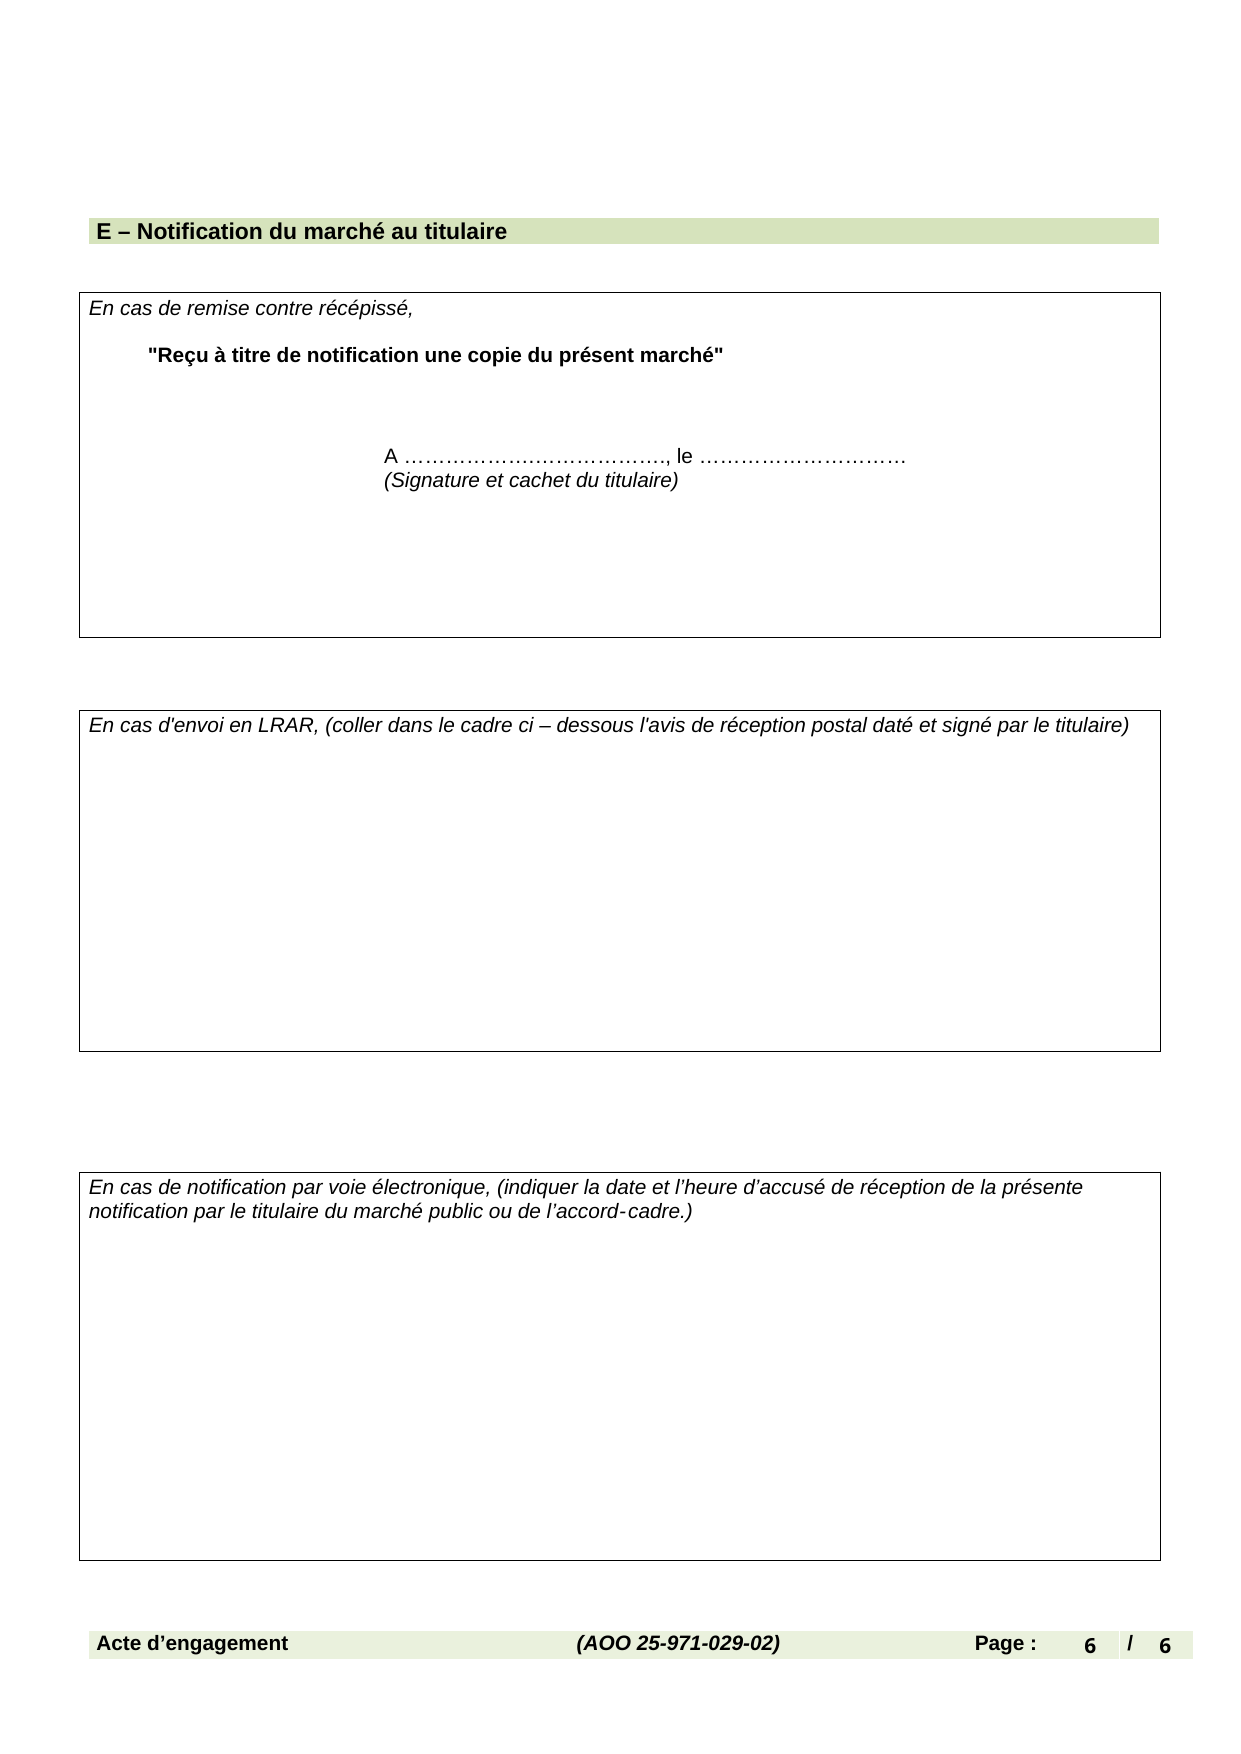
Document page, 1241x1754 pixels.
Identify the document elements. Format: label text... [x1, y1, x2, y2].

table_header E – Notification du marché au titulaire [89, 218, 1159, 244]
text "Reçu à titre de notification une copie du présent marché" [89, 343, 1152, 367]
text En cas de remise contre récépissé, [80, 293, 1160, 319]
text A ……………….………………., le ………………………… [89, 443, 1152, 467]
text En cas d'envoi en LRAR, (coller dans le cadre ci – dessous l'avis de réception postal daté et signé par le titulaire) [80, 711, 1160, 737]
text En cas de notification par voie électronique, (indiquer la date et l’heure d’accusé de réception de la présente notification par le titulaire du marché public ou de l’accord-cadre.) [80, 1173, 1160, 1223]
text (Signature et cachet du titulaire) [89, 467, 1152, 491]
